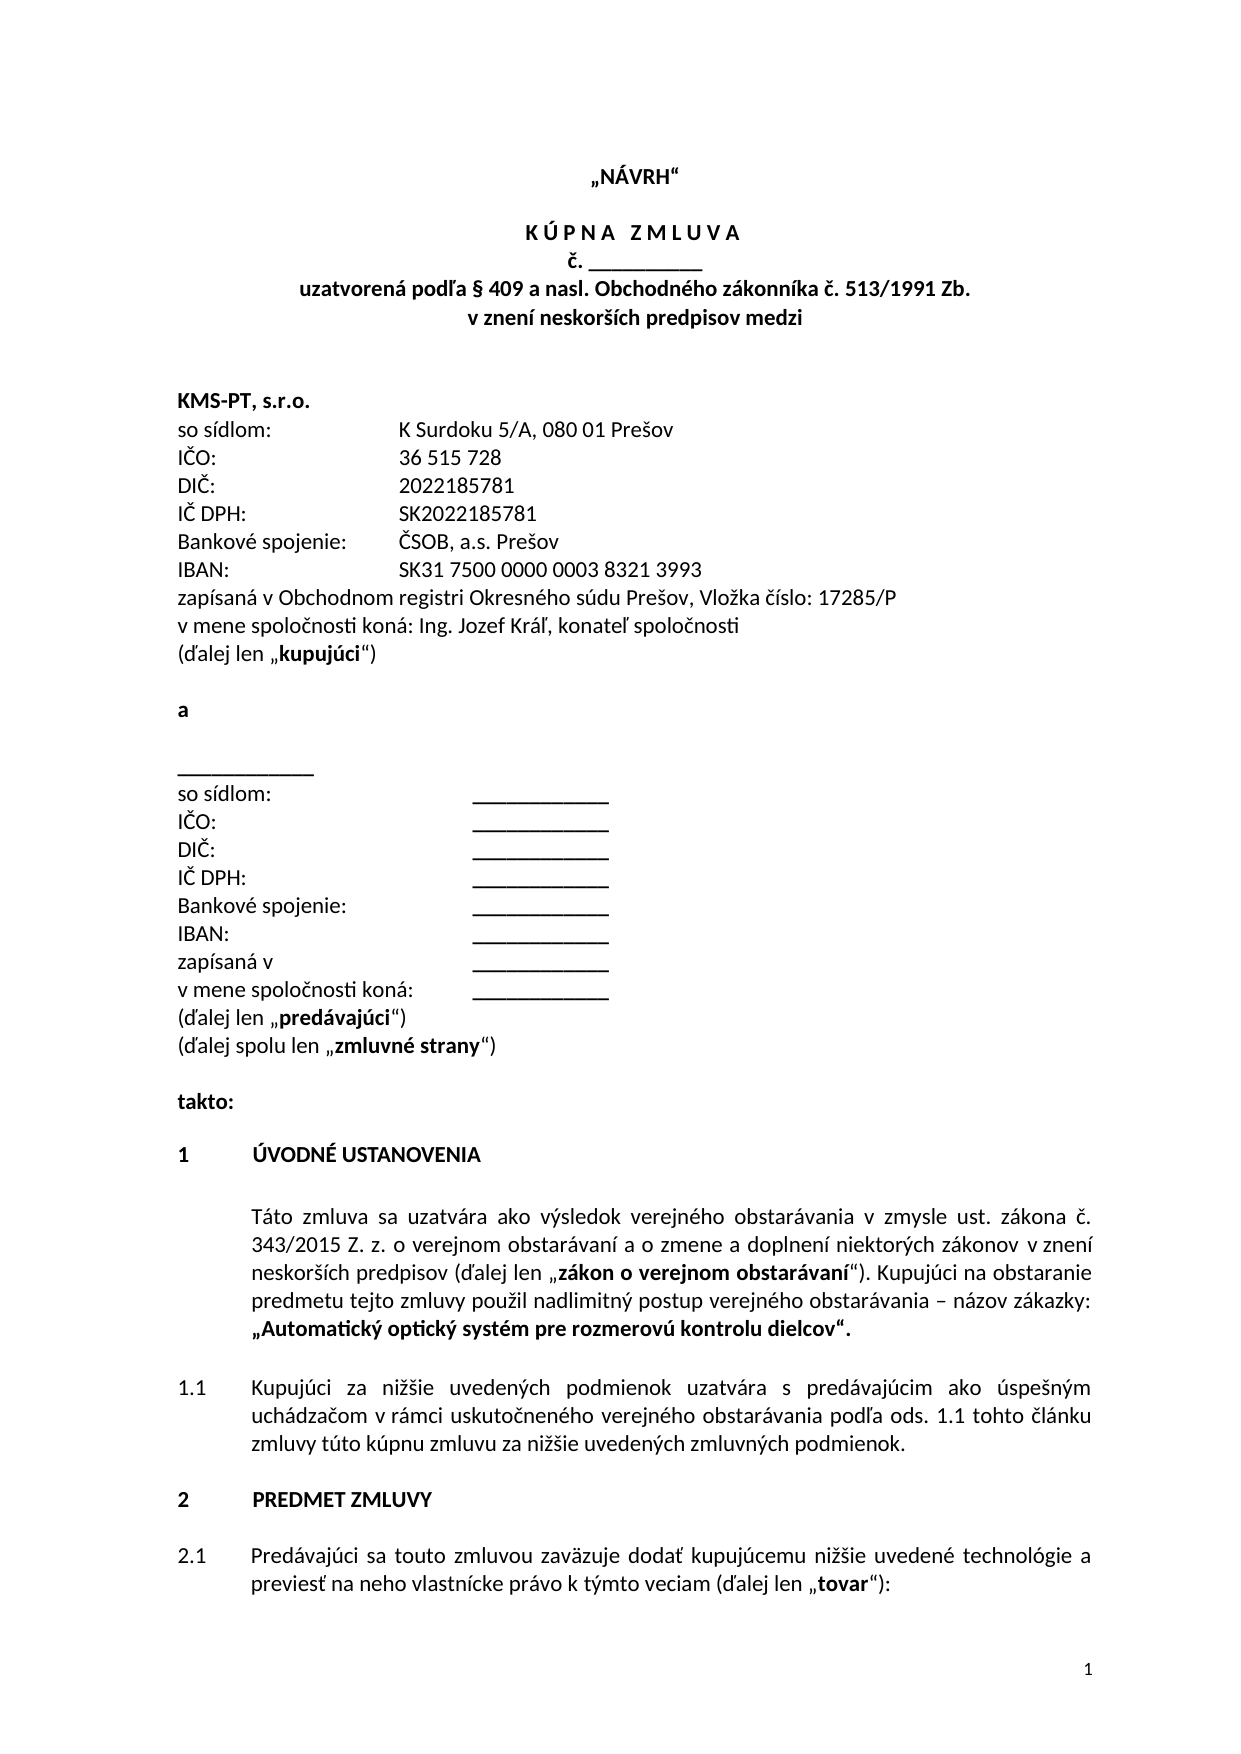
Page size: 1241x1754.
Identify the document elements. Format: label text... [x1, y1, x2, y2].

text IČO: 36 515 728 [177, 443, 1092, 471]
text v mene spoločnosti koná: ____________ [177, 975, 1092, 1003]
text so sídlom: ____________ [177, 779, 1092, 807]
text zapísaná v ____________ [177, 947, 1092, 975]
text KMS-PT, s.r.o. [177, 387, 1092, 415]
text DIČ: ____________ [177, 835, 1092, 863]
text „NÁVRH“ [177, 162, 1092, 191]
title ÚVODNÉ USTANOVENIA [177, 1140, 1092, 1168]
text (ďalej spolu len „zmluvné strany“) [177, 1031, 1092, 1059]
text (ďalej len „kupujúci“) [177, 639, 1092, 667]
list Kupujúci za nižšie uvedených podmienok uzatvára s predávajúcim ako úspešným uchádzačom v rámci uskutočneného verejného obstarávania podľa ods. 1.1 tohto článku zmluvy túto kúpnu zmluvu za nižšie uvedených zmluvných podmienok. [177, 1373, 1092, 1457]
text č. __________ [177, 247, 1092, 274]
text v znení neskorších predpisov medzi [177, 303, 1092, 331]
text Bankové spojenie: ČSOB, a.s. Prešov [177, 527, 1092, 555]
text ____________ [177, 751, 1092, 779]
list PREDMET ZMLUVY [177, 1485, 1092, 1513]
text a [177, 695, 1092, 723]
text zapísaná v Obchodnom registri Okresného súdu Prešov, Vložka číslo: 17285/P [177, 583, 1092, 611]
text K Ú P N A Z M L U V A [177, 218, 1092, 247]
text DIČ: 2022185781 [177, 471, 1092, 499]
text uzatvorená podľa § 409 a nasl. Obchodného zákonníka č. 513/1991 Zb. [177, 274, 1092, 303]
text 2.1 Predávajúci sa touto zmluvou zaväzuje dodať kupujúcemu nižšie uvedené technológie a previesť na neho vlastnícke právo k týmto veciam (ďalej len „tovar“): [177, 1541, 1092, 1597]
text IČ DPH: ____________ [177, 863, 1092, 891]
text v mene spoločnosti koná: Ing. Jozef Kráľ, konateľ spoločnosti [177, 611, 1092, 639]
text (ďalej len „predávajúci“) [177, 1003, 1092, 1031]
text takto: [177, 1087, 1092, 1115]
text IČO: ____________ [177, 807, 1092, 835]
text IČ DPH: SK2022185781 [177, 499, 1092, 527]
text IBAN: SK31 7500 0000 0003 8321 3993 [177, 555, 1092, 583]
text Bankové spojenie: ____________ [177, 891, 1092, 919]
text Táto zmluva sa uzatvára ako výsledok verejného obstarávania v zmysle ust. zákona č. 343/2015 Z. z. o verejnom obstarávaní a o zmene a doplnení niektorých zákonov v znení neskorších predpisov (ďalej len „zákon o verejnom obstarávaní“). Kupujúci na obstaranie predmetu tejto zmluvy použil nadlimitný postup verejného obstarávania – názov zákazky: „Automatický optický systém pre rozmerovú kontrolu dielcov“. [251, 1202, 1092, 1343]
text so sídlom: K Surdoku 5/A, 080 01 Prešov [177, 415, 1092, 443]
text IBAN: ____________ [177, 919, 1092, 947]
